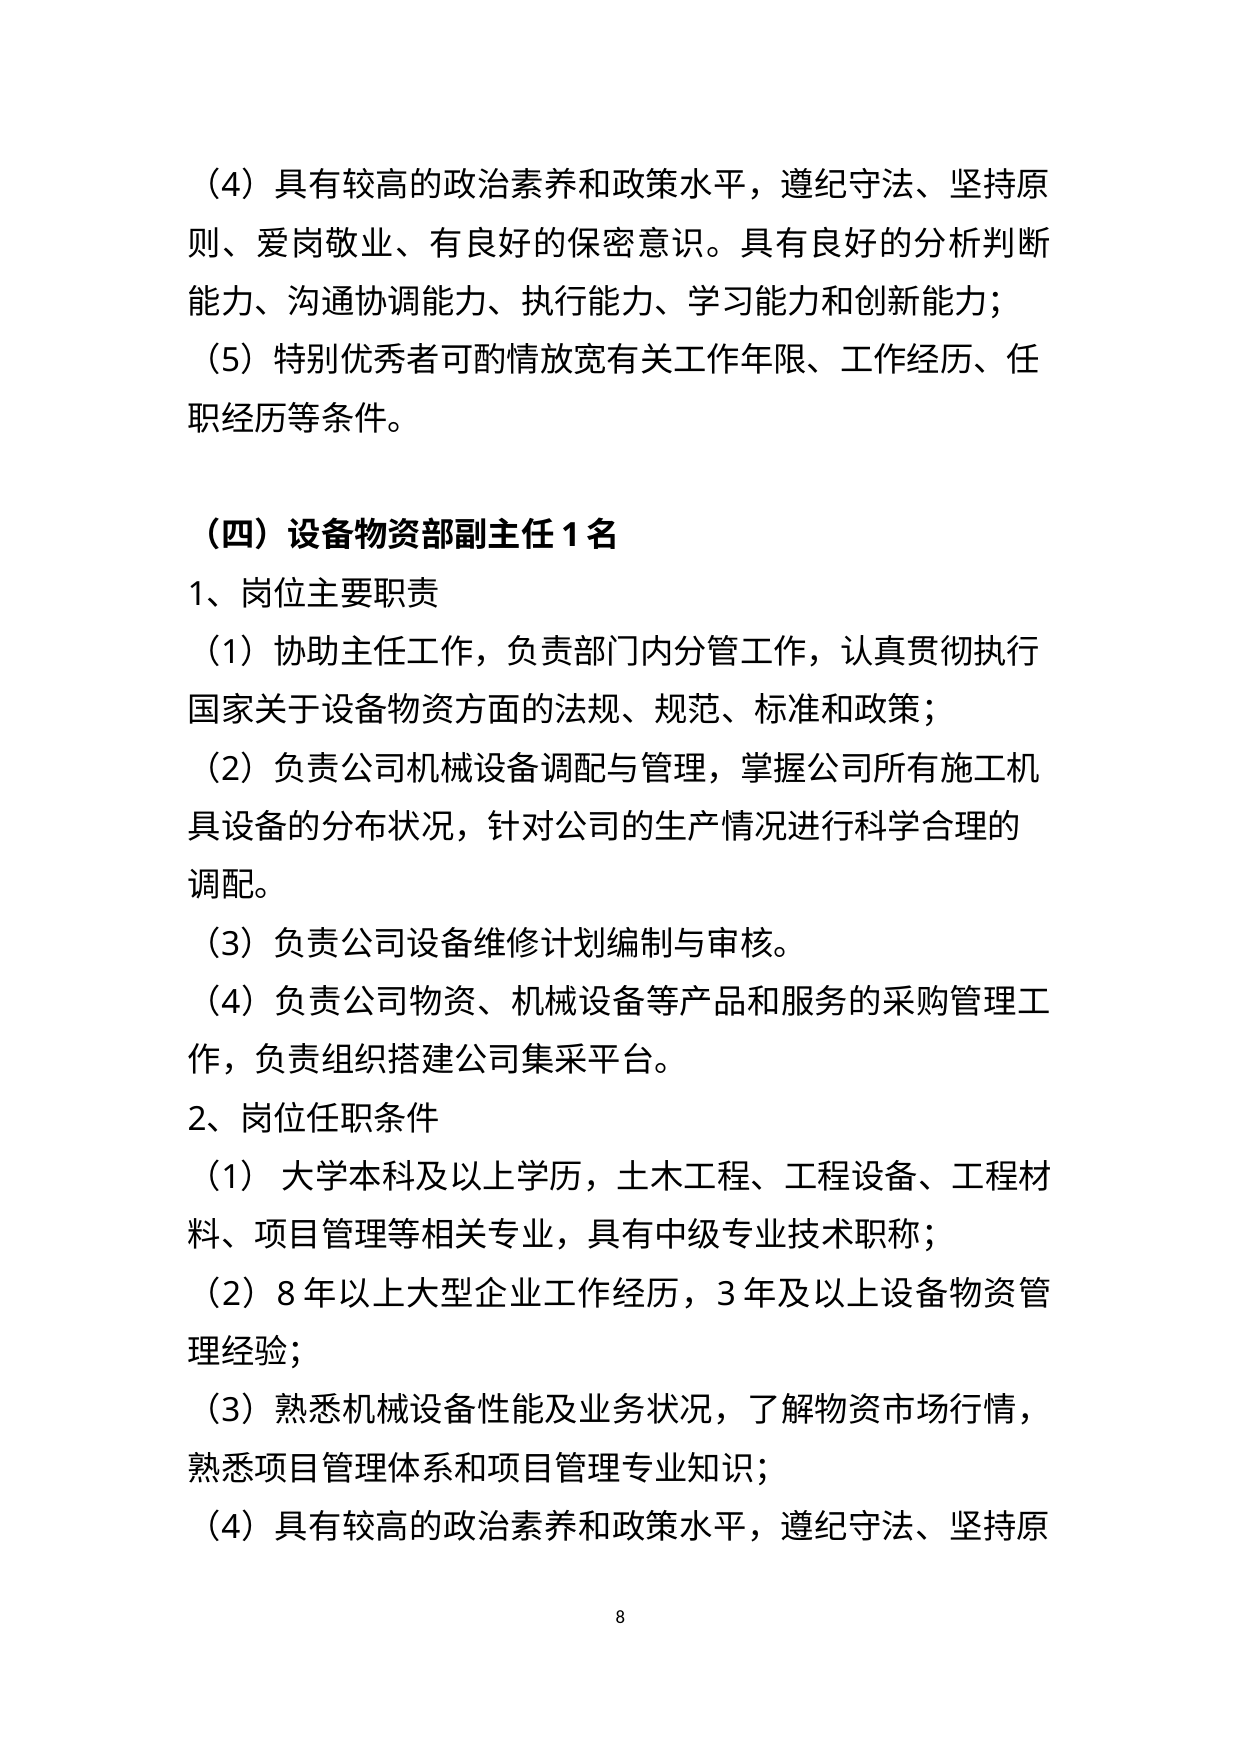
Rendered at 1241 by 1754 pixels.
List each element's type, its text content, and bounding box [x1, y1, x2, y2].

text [187, 1492, 1053, 1550]
text 1、岗位主要职责 [187, 558, 1053, 617]
text （2）负责公司机械设备调配与管理，掌握公司所有施工机具设备的分布状况，针对公司的生产情况进行科学合理的调配。 （3）负责公司设备维修计划编制与审核。 [187, 733, 1053, 967]
text （四）设备物资部副主任1名 [187, 500, 1053, 558]
text （2）8年以上大型企业工作经历，3年及以上设备物资管理经验； [187, 1258, 1053, 1375]
text （1）协助主任工作，负责部门内分管工作，认真贯彻执行国家关于设备物资方面的法规、规范、标准和政策； [187, 617, 1053, 733]
text （3）熟悉机械设备性能及业务状况，了解物资市场行情，熟悉项目管理体系和项目管理专业知识； [187, 1375, 1053, 1492]
text （4）负责公司物资、机械设备等产品和服务的采购管理工作，负责组织搭建公司集采平台。 [187, 967, 1053, 1083]
text 2、岗位任职条件 [187, 1083, 1053, 1142]
text （4）具有较高的政治素养和政策水平，遵纪守法、坚持原则、爱岗敬业、有良好的保密意识。具有良好的分析判断能力、沟通协调能力、执行能力、学习能力和创新能力； [187, 150, 1053, 325]
text （5）特别优秀者可酌情放宽有关工作年限、工作经历、任职经历等条件。 [187, 325, 1053, 442]
text （1） 大学本科及以上学历，土木工程、工程设备、工程材料、项目管理等相关专业，具有中级专业技术职称； [187, 1142, 1053, 1258]
